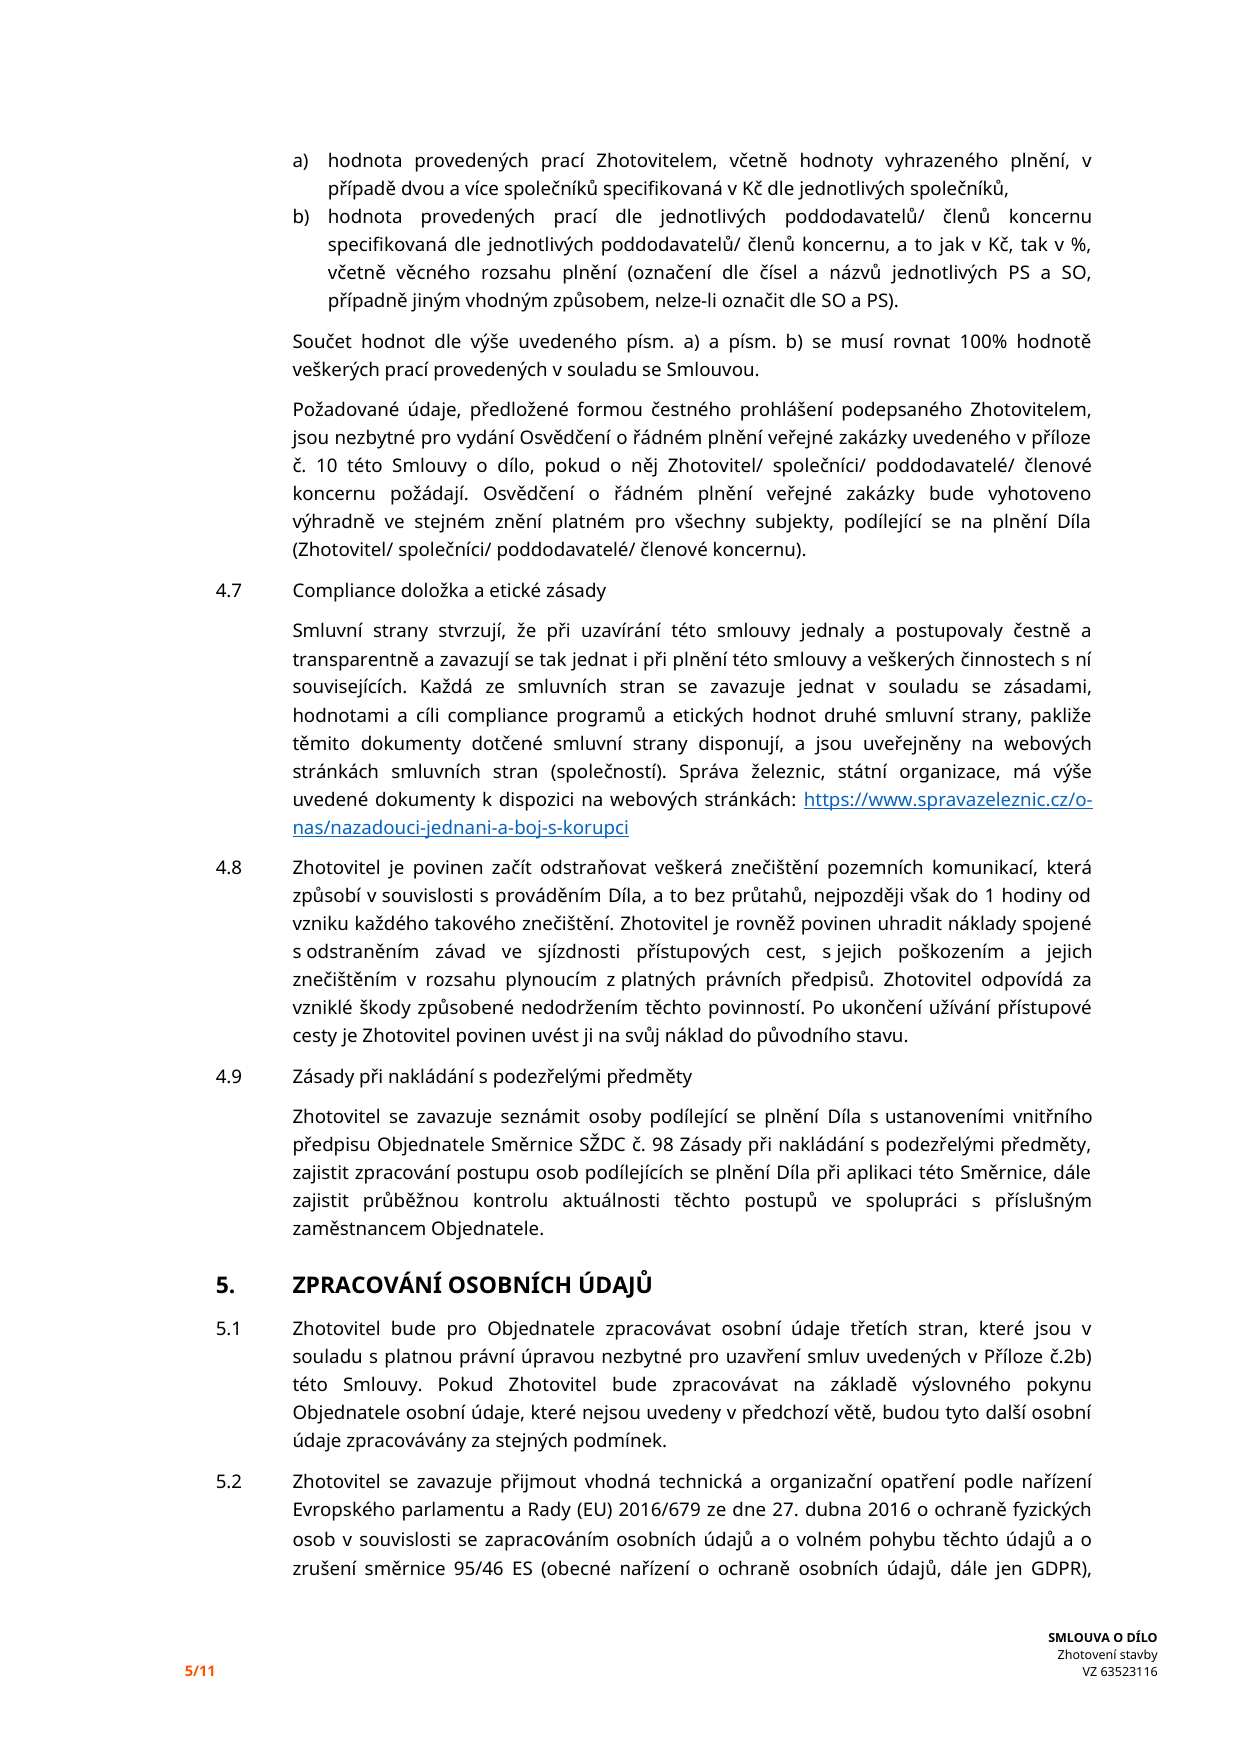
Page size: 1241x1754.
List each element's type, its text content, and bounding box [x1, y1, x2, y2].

text Zásady při nakládání s podezřelými předměty [216, 1063, 1093, 1089]
text Požadované údaje, předložené formou čestného prohlášení podepsaného Zhotovitelem, jsou nezbytné pro vydání Osvědčení o řádném plnění veřejné zakázky uvedeného v příloze č. 10 této Smlouvy o dílo, pokud o něj Zhotovitel/ společníci/ poddodavatelé/ členové koncernu požádají. Osvědčení o řádném plnění veřejné zakázky bude vyhotoveno výhradně ve stejném znění platném pro všechny subjekty, podílející se na plnění Díla (Zhotovitel/ společníci/ poddodavatelé/ členové koncernu). [292, 397, 1093, 562]
text Zhotovitel bude pro Objednatele zpracovávat osobní údaje třetích stran, které jsou v souladu s platnou právní úpravou nezbytné pro uzavření smluv uvedených v Příloze č.2b) této Smlouvy. Pokud Zhotovitel bude zpracovávat na základě výslovného pokynu Objednatele osobní údaje, které nejsou uvedeny v předchozí větě, budou tyto další osobní údaje zpracovávány za stejných podmínek. [216, 1316, 1093, 1453]
text Součet hodnot dle výše uvedeného písm. a) a písm. b) se musí rovnat 100% hodnotě veškerých prací provedených v souladu se Smlouvou. [292, 328, 1093, 382]
text Compliance doložka a etické zásady [216, 577, 1093, 603]
list Zhotovitel se zavazuje seznámit osoby podílející se plnění Díla s ustanoveními vnitřního předpisu Objednatele Směrnice SŽDC č. 98 Zásady při nakládání s podezřelými předměty, zajistit zpracování postupu osob podílejících se plnění Díla při aplikaci této Směrnice, dále zajistit průběžnou kontrolu aktuálnosti těchto postupů ve spolupráci s příslušným zaměstnancem Objednatele. [292, 1104, 1093, 1241]
text Zhotovitel je povinen začít odstraňovat veškerá znečištění pozemních komunikací, která způsobí v souvislosti s prováděním Díla, a to bez průtahů, nejpozději však do 1 hodiny od vzniku každého takového znečištění. Zhotovitel je rovněž povinen uhradit náklady spojené s odstraněním závad ve sjízdnosti přístupových cest, s jejich poškozením a jejich znečištěním v rozsahu plynoucím z platných právních předpisů. Zhotovitel odpovídá za vzniklé škody způsobené nedodržením těchto povinností. Po ukončení užívání přístupové cesty je Zhotovitel povinen uvést ji na svůj náklad do původního stavu. [216, 854, 1093, 1048]
list hodnota provedených prací Zhotovitelem, včetně hodnoty vyhrazeného plnění, v případě dvou a více společníků specifikovaná v Kč dle jednotlivých společníků, [292, 147, 1093, 201]
text hodnota provedených prací dle jednotlivých poddodavatelů/ členů koncernu specifikovaná dle jednotlivých poddodavatelů/ členů koncernu, a to jak v Kč, tak v %, včetně věcného rozsahu plnění (označení dle čísel a názvů jednotlivých PS a SO, případně jiným vhodným způsobem, nelze-li označit dle SO a PS). [292, 203, 1093, 313]
list Smluvní strany stvrzují, že při uzavírání této smlouvy jednaly a postupovaly čestně a transparentně a zavazují se tak jednat i při plnění této smlouvy a veškerých činnostech s ní souvisejících. Každá ze smluvních stran se zavazuje jednat v souladu se zásadami, hodnotami a cíli compliance programů a etických hodnot druhé smluvní strany, pakliže těmito dokumenty dotčené smluvní strany disponují, a jsou uveřejněny na webových stránkách smluvních stran (společností). Správa železnic, státní organizace, má výše uvedené dokumenty k dispozici na webových stránkách: https://www.spravazeleznic.cz/o-nas/nazadouci-jednani-a-boj-s-korupci [292, 618, 1093, 839]
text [216, 1468, 1093, 1581]
text ZPRACOVÁNÍ OSOBNÍCH ÚDAJŮ [216, 1269, 1093, 1300]
